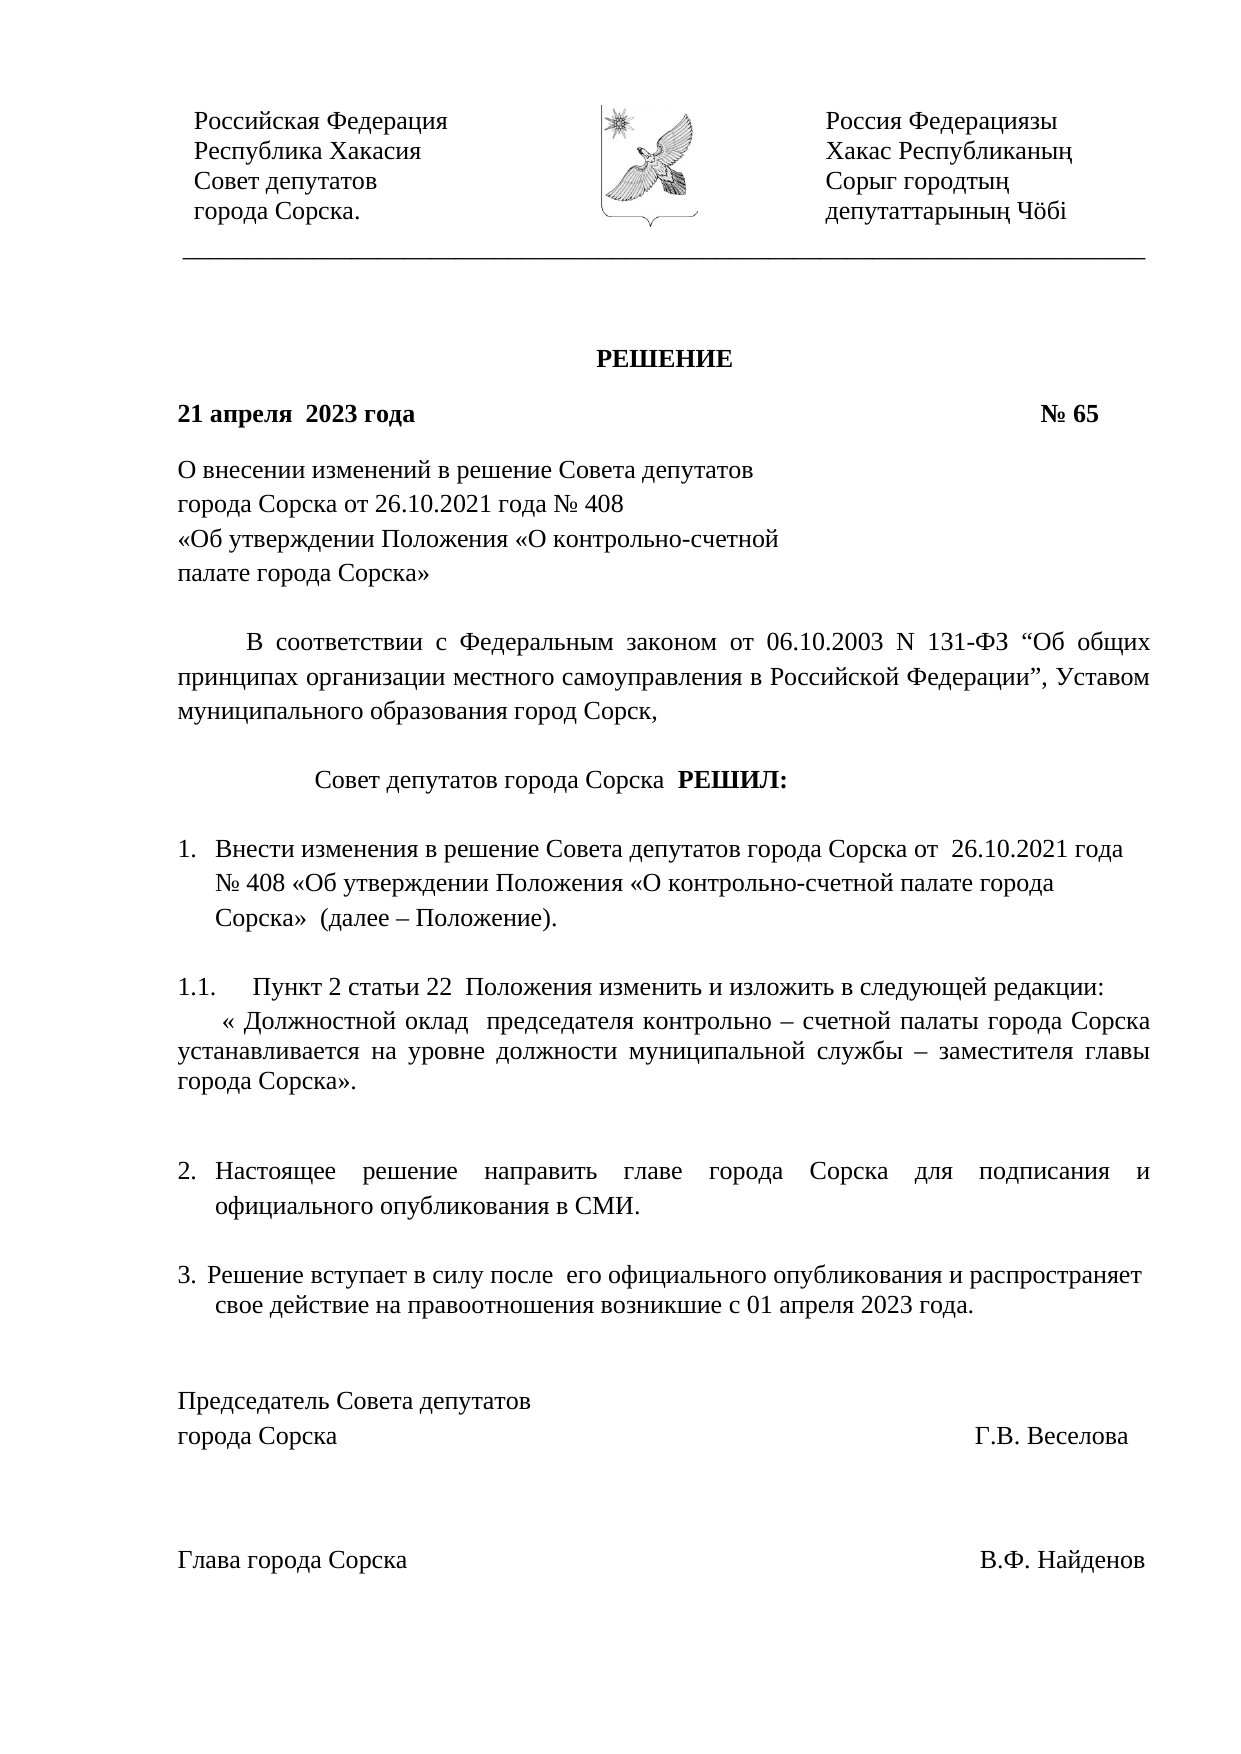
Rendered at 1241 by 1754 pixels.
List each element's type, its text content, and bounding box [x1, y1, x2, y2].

text города Сорска Г.В. Веселова [177, 1420, 1152, 1450]
text __________________________________________________________________________ [177, 232, 1152, 262]
table_header Российская Федерация Республика Хакасия Совет депутатов города Сорска. [183, 75, 491, 231]
text В соответствии с Федеральным законом от 06.10.2003 N 131-ФЗ “Об общих принципах организации местного самоуправления в Российской Федерации”, Уставом муниципального образования город Сорск, [177, 626, 1152, 725]
text палате города Сорска» [177, 557, 1152, 587]
table_header Россия Федерациязы Хакас Республиканың Сорыг городтың депутаттарының Чöбi [808, 75, 1146, 231]
list Настоящее решение направить главе города Сорска для подписания и официального опубликования в СМИ. [177, 1155, 1152, 1220]
text РЕШЕНИЕ [177, 343, 1152, 373]
text Председатель Совета депутатов [177, 1385, 1152, 1415]
text «Об утверждении Положения «О контрольно-счетной [177, 523, 1152, 553]
list Решение вступает в силу после его официального опубликования и распространяет свое действие на правоотношения возникшие с 01 апреля 2023 года. [177, 1259, 1152, 1319]
text Совет депутатов города Сорска РЕШИЛ: [246, 764, 1152, 794]
text города Сорска от 26.10.2021 года № 408 [177, 488, 1152, 518]
text « Должностной оклад председателя контрольно – счетной палаты города Сорска устанавливается на уровне должности муниципальной службы – заместителя главы города Сорска». [177, 1005, 1152, 1095]
text Глава города Сорска В.Ф. Найденов [177, 1544, 1152, 1574]
text 21 апреля 2023 года № 65 [177, 398, 1152, 428]
picture [601, 105, 698, 227]
table_header [492, 75, 807, 231]
text О внесении изменений в решение Совета депутатов [177, 454, 1152, 484]
list Пункт 2 статьи 22 Положения изменить и изложить в следующей редакции: [177, 971, 1152, 1001]
list Внести изменения в решение Совета депутатов города Сорска от 26.10.2021 года № 408 «Об утверждении Положения «О контрольно-счетной палате города Сорска» (далее – Положение). [177, 833, 1152, 932]
